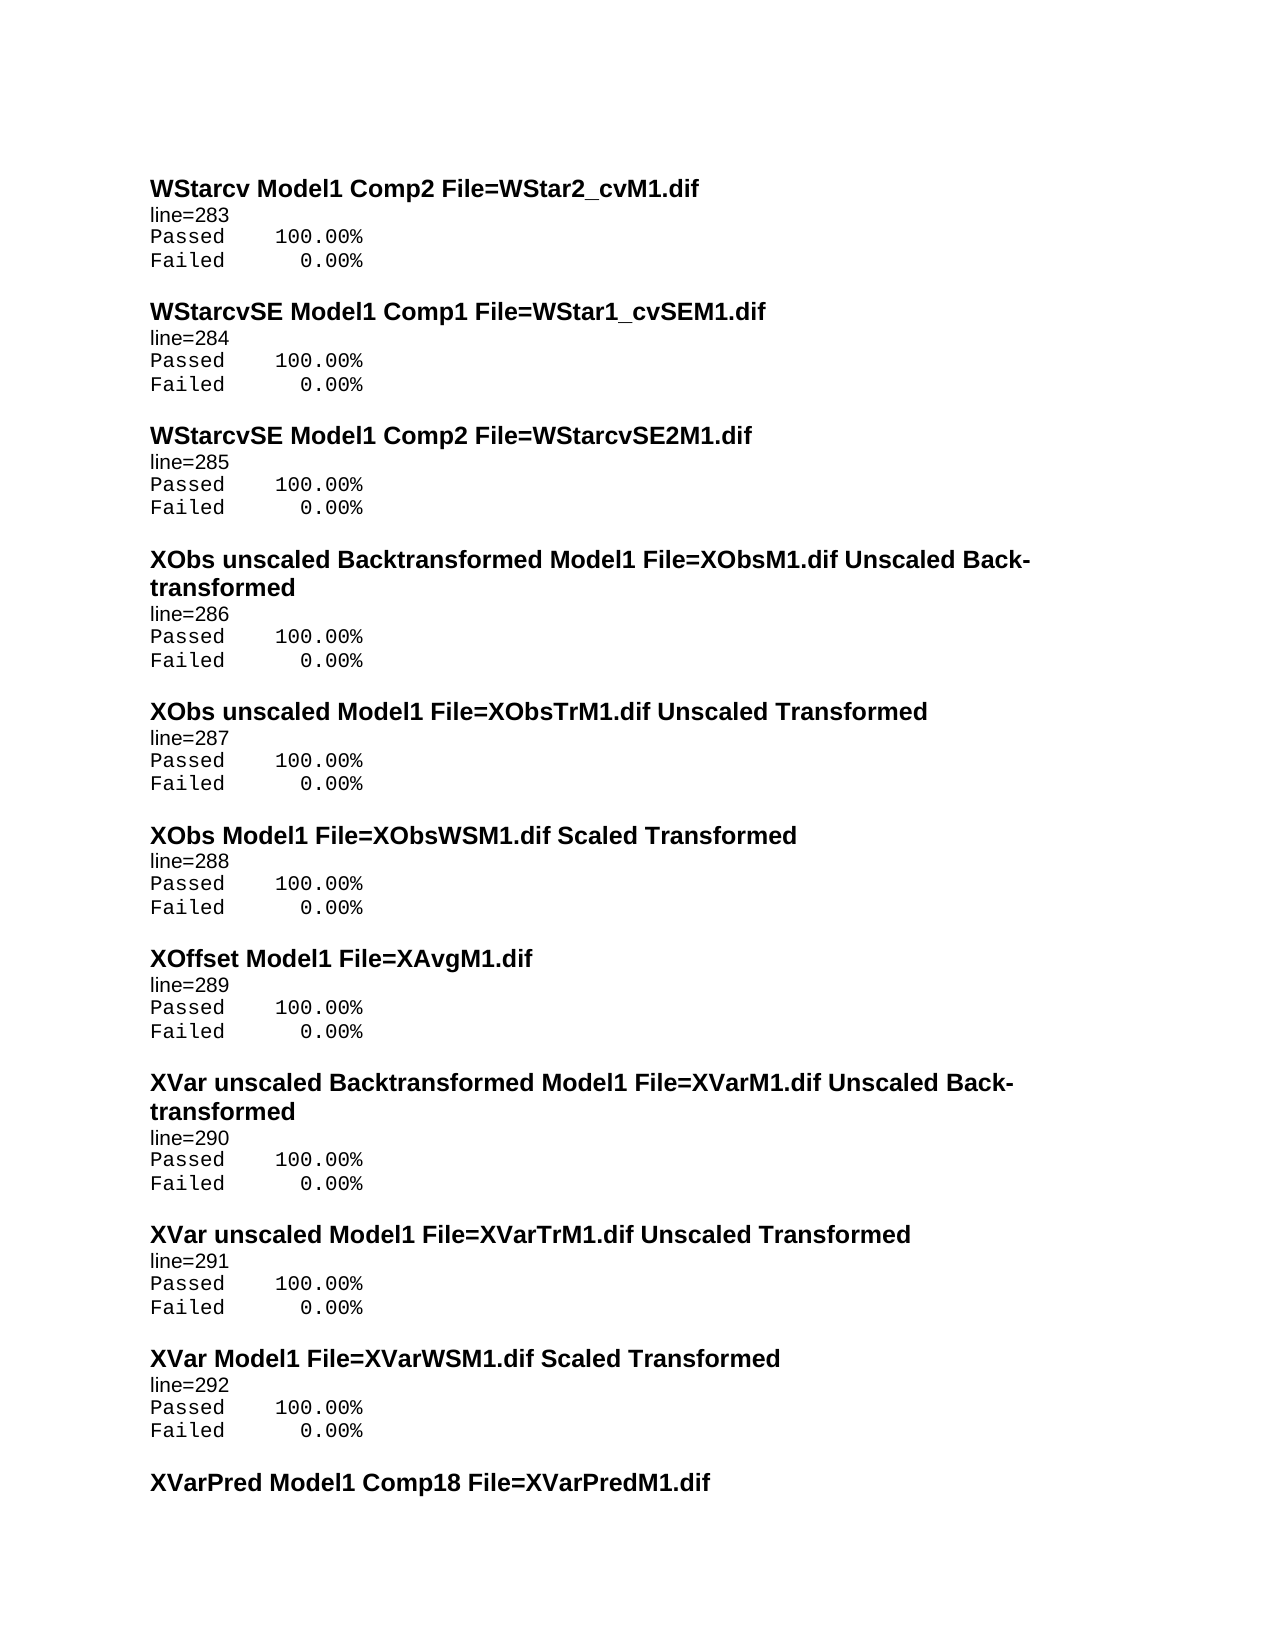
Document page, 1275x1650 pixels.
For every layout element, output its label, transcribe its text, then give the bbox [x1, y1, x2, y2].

text WStarcvSE Model1 Comp2 File=WStarcvSE2M1.dif [150, 421, 1125, 450]
text Passed 100.00% [150, 626, 1125, 650]
text Passed 100.00% [150, 873, 1125, 897]
text WStarcvSE Model1 Comp1 File=WStar1_cvSEM1.dif [150, 297, 1125, 326]
text XVar Model1 File=XVarWSM1.dif Scaled Transformed [150, 1344, 1125, 1373]
text XObs unscaled Model1 File=XObsTrM1.dif Unscaled Transformed [150, 697, 1125, 726]
text Failed 0.00% [150, 250, 1125, 274]
text line=287 [150, 726, 1125, 750]
text Failed 0.00% [150, 1021, 1125, 1044]
text Passed 100.00% [150, 226, 1125, 250]
text Failed 0.00% [150, 1420, 1125, 1444]
text Failed 0.00% [150, 1297, 1125, 1320]
text Failed 0.00% [150, 497, 1125, 521]
text line=285 [150, 450, 1125, 474]
text Passed 100.00% [150, 1397, 1125, 1420]
text line=283 [150, 202, 1125, 226]
text XOffset Model1 File=XAvgM1.dif [150, 944, 1125, 973]
text Passed 100.00% [150, 350, 1125, 374]
text Passed 100.00% [150, 474, 1125, 497]
text line=284 [150, 326, 1125, 350]
text XVarPred Model1 Comp18 File=XVarPredM1.dif [150, 1468, 1125, 1496]
text line=289 [150, 973, 1125, 997]
text Passed 100.00% [150, 997, 1125, 1021]
text line=290 [150, 1125, 1125, 1149]
text Failed 0.00% [150, 650, 1125, 673]
text WStarcv Model1 Comp2 File=WStar2_cvM1.dif [150, 174, 1125, 202]
text line=292 [150, 1373, 1125, 1397]
text Passed 100.00% [150, 1273, 1125, 1297]
text Failed 0.00% [150, 374, 1125, 397]
text Passed 100.00% [150, 1149, 1125, 1173]
text XVar unscaled Model1 File=XVarTrM1.dif Unscaled Transformed [150, 1220, 1125, 1249]
text XObs unscaled Backtransformed Model1 File=XObsM1.dif Unscaled Back-transformed [150, 544, 1125, 602]
text XObs Model1 File=XObsWSM1.dif Scaled Transformed [150, 821, 1125, 849]
text Failed 0.00% [150, 1173, 1125, 1197]
text line=288 [150, 849, 1125, 873]
text Passed 100.00% [150, 750, 1125, 773]
text line=291 [150, 1249, 1125, 1273]
text line=286 [150, 602, 1125, 626]
text Failed 0.00% [150, 897, 1125, 921]
text Failed 0.00% [150, 773, 1125, 797]
text XVar unscaled Backtransformed Model1 File=XVarM1.dif Unscaled Back-transformed [150, 1068, 1125, 1125]
